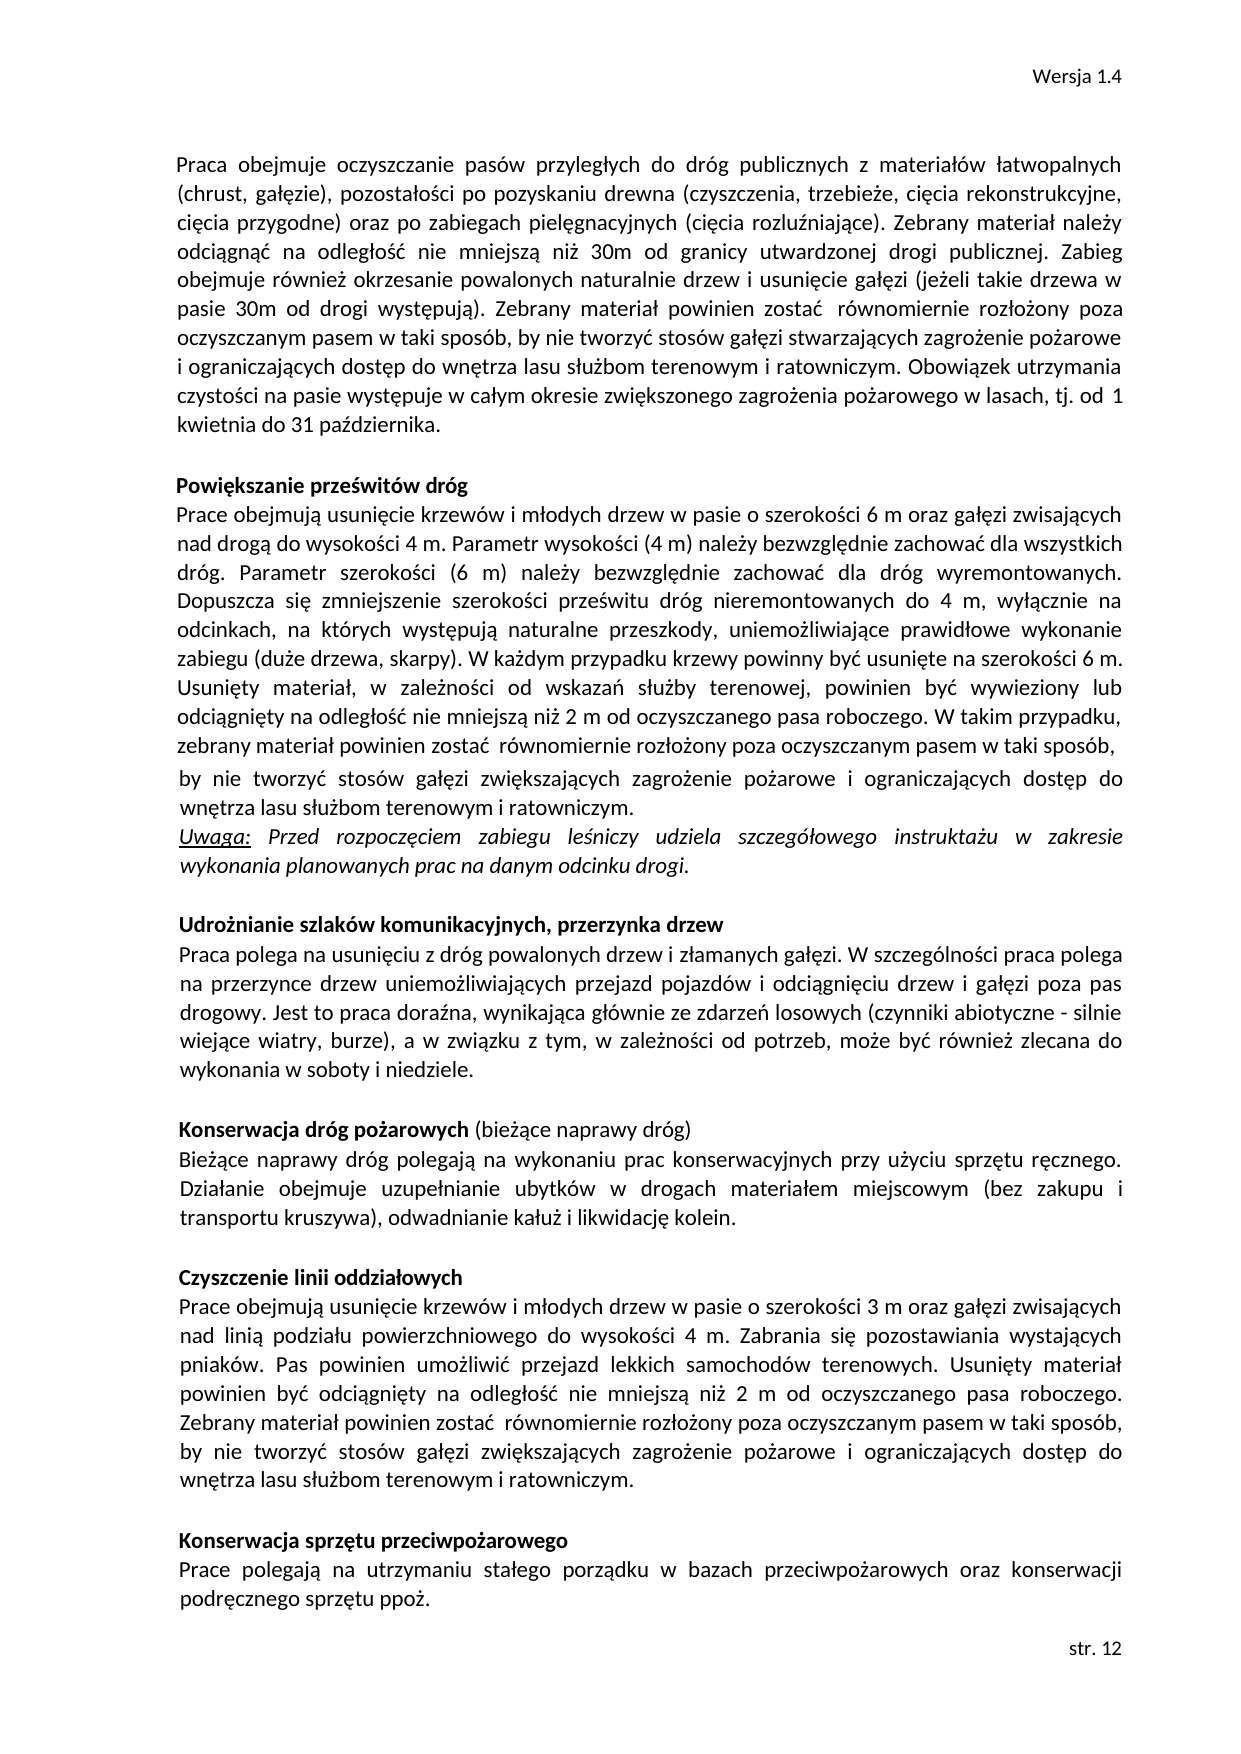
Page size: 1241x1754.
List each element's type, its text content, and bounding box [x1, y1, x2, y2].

text Prace polegają na utrzymaniu stałego porządku w bazach przeciwpożarowych oraz konserwacji podręcznego sprzętu ppoż. [178, 1555, 1123, 1612]
subtitle Konserwacja sprzętu przeciwpożarowego [178, 1526, 1137, 1554]
text Praca obejmuje oczyszczanie pasów przyległych do dróg publicznych z materiałów łatwopalnych (chrust, gałęzie), pozostałości po pozyskaniu drewna (czyszczenia, trzebieże, cięcia rekonstrukcyjne, cięcia przygodne) oraz po zabiegach pielęgnacyjnych (cięcia rozluźniające). Zebrany materiał należy odciągnąć na odległość nie mniejszą niż 30m od granicy utwardzonej drogi publicznej. Zabieg obejmuje również okrzesanie powalonych naturalnie drzew i usunięcie gałęzi (jeżeli takie drzewa w pasie 30m od drogi występują). Zebrany materiał powinien zostać równomiernie rozłożony poza oczyszczanym pasem w taki sposób, by nie tworzyć stosów gałęzi stwarzających zagrożenie pożarowe i ograniczających dostęp do wnętrza lasu służbom terenowym i ratowniczym. Obowiązek utrzymania czystości na pasie występuje w całym okresie zwiększonego zagrożenia pożarowego w lasach, tj. od 1 kwietnia do 31 października. [176, 150, 1123, 438]
subtitle Udrożnianie szlaków komunikacyjnych, przerzynka drzew [178, 911, 1137, 939]
text Prace obejmują usunięcie krzewów i młodych drzew w pasie o szerokości 6 m oraz gałęzi zwisających nad drogą do wysokości 4 m. Parametr wysokości (4 m) należy bezwzględnie zachować dla wszystkich dróg. Parametr szerokości (6 m) należy bezwzględnie zachować dla dróg wyremontowanych. Dopuszcza się zmniejszenie szerokości prześwitu dróg nieremontowanych do 4 m, wyłącznie na odcinkach, na których występują naturalne przeszkody, uniemożliwiające prawidłowe wykonanie zabiegu (duże drzewa, skarpy). W każdym przypadku krzewy powinny być usunięte na szerokości 6 m. Usunięty materiał, w zależności od wskazań służby terenowej, powinien być wywieziony lub odciągnięty na odległość nie mniejszą niż 2 m od oczyszczanego pasa roboczego. W takim przypadku, zebrany materiał powinien zostać równomiernie rozłożony poza oczyszczanym pasem w taki sposób, [176, 500, 1123, 759]
text Bieżące naprawy dróg polegają na wykonaniu prac konserwacyjnych przy użyciu sprzętu ręcznego. Działanie obejmuje uzupełnianie ubytków w drogach materiałem miejscowym (bez zakupu i transportu kruszywa), odwadnianie kałuż i likwidację kolein. [178, 1145, 1124, 1231]
subtitle Czyszczenie linii oddziałowych [178, 1263, 1137, 1291]
text Konserwacja dróg pożarowych (bieżące naprawy dróg) [178, 1116, 1137, 1144]
text by nie tworzyć stosów gałęzi zwiększających zagrożenie pożarowe i ograniczających dostęp do wnętrza lasu służbom terenowym i ratowniczym. [178, 764, 1123, 821]
text Uwaga: Przed rozpoczęciem zabiegu leśniczy udziela szczegółowego instruktażu w zakresie wykonania planowanych prac na danym odcinku drogi. [178, 822, 1124, 879]
text Prace obejmują usunięcie krzewów i młodych drzew w pasie o szerokości 3 m oraz gałęzi zwisających nad linią podziału powierzchniowego do wysokości 4 m. Zabrania się pozostawiania wystających pniaków. Pas powinien umożliwić przejazd lekkich samochodów terenowych. Usunięty materiał powinien być odciągnięty na odległość nie mniejszą niż 2 m od oczyszczanego pasa roboczego. Zebrany materiał powinien zostać równomiernie rozłożony poza oczyszczanym pasem w taki sposób, by nie tworzyć stosów gałęzi zwiększających zagrożenie pożarowe i ograniczających dostęp do wnętrza lasu służbom terenowym i ratowniczym. [178, 1292, 1123, 1494]
subtitle Powiększanie prześwitów dróg [176, 471, 1137, 499]
text Praca polega na usunięciu z dróg powalonych drzew i złamanych gałęzi. W szczególności praca polega na przerzynce drzew uniemożliwiających przejazd pojazdów i odciągnięciu drzew i gałęzi poza pas drogowy. Jest to praca doraźna, wynikająca głównie ze zdarzeń losowych (czynniki abiotyczne - silnie wiejące wiatry, burze), a w związku z tym, w zależności od potrzeb, może być również zlecana do wykonania w soboty i niedziele. [178, 940, 1124, 1083]
